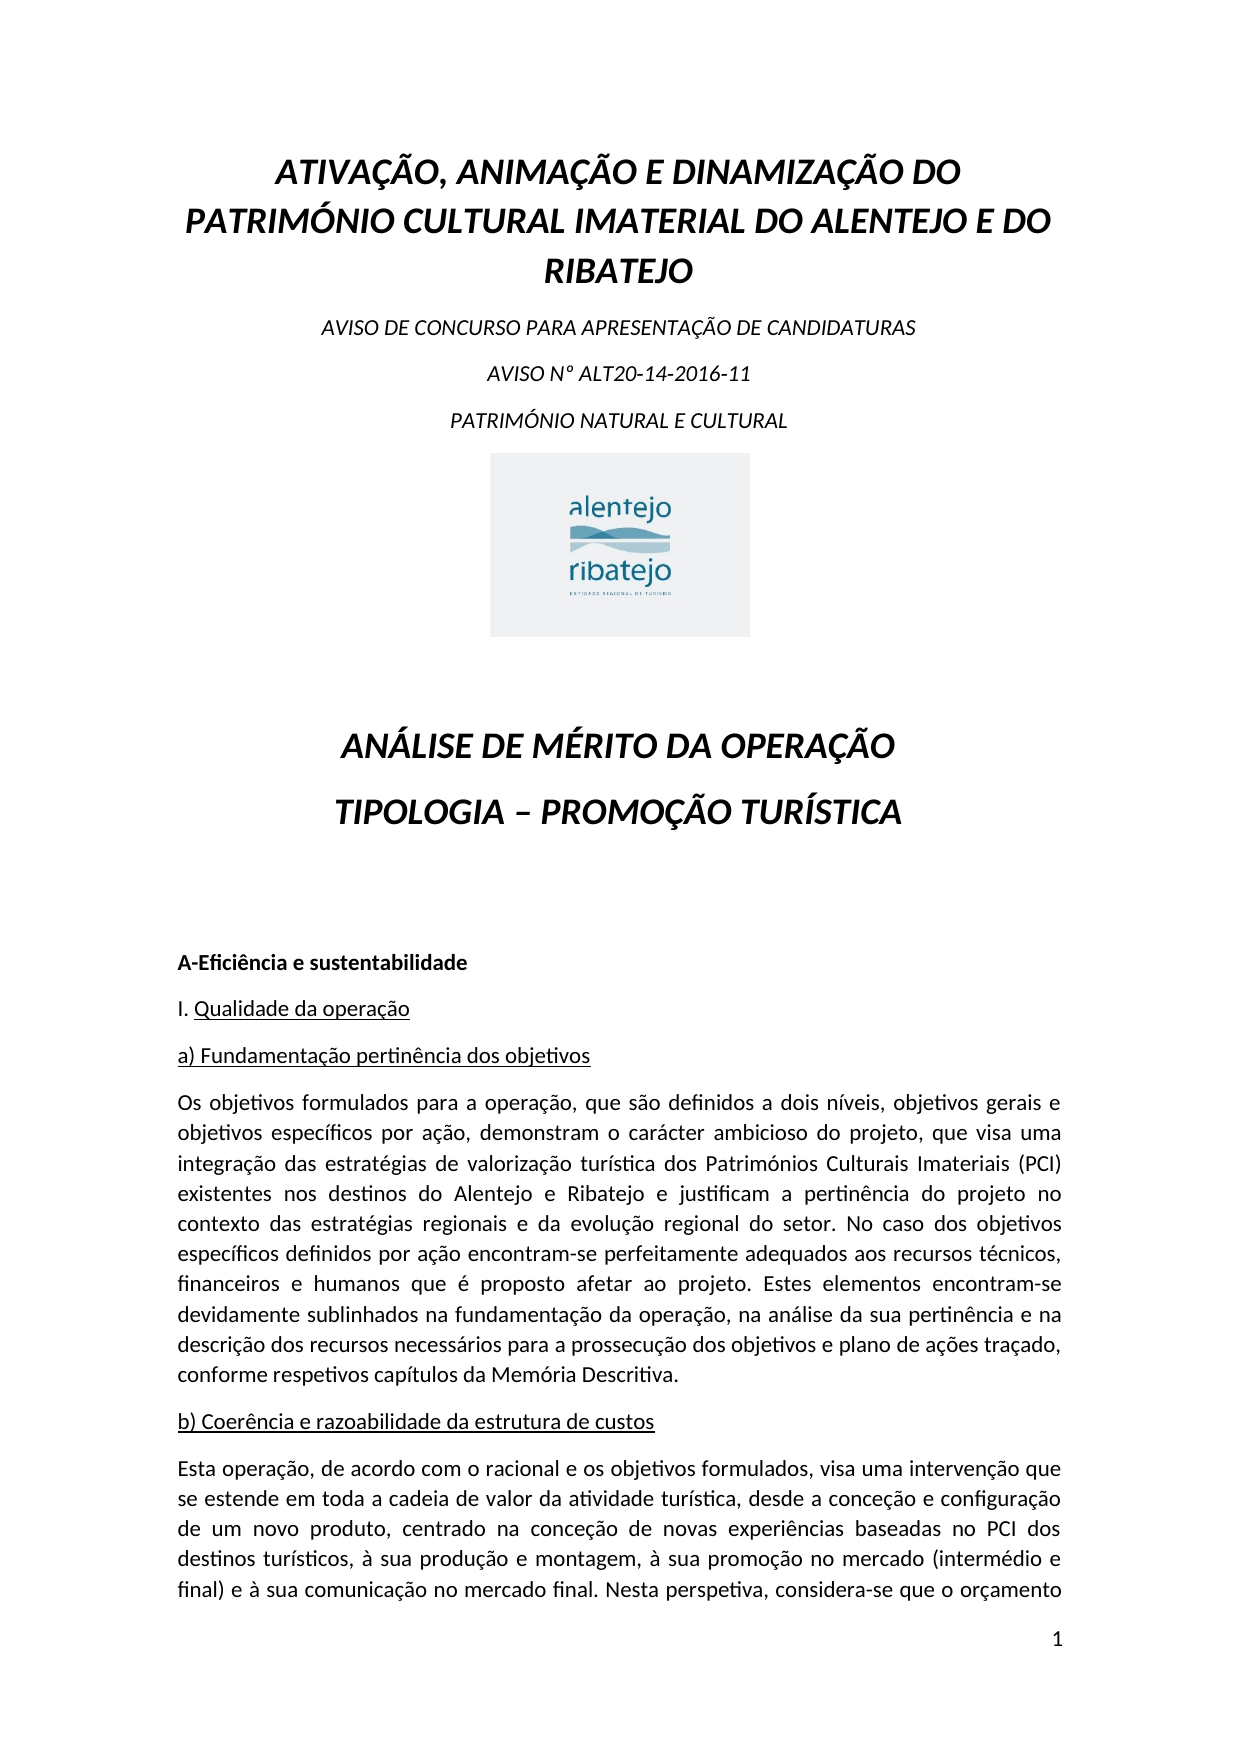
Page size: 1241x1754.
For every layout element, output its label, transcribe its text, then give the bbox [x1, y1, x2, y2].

text b) Coerência e razoabilidade da estrutura de custos [177, 1407, 1063, 1435]
text I. Qualidade da operação [177, 994, 1063, 1022]
picture [490, 453, 750, 637]
text AVISO Nº ALT20‐14‐2016‐11 [177, 359, 1063, 388]
text A-Eficiência e sustentabilidade [177, 948, 1063, 976]
text TIPOLOGIA – PROMOÇÃO TURÍSTICA [177, 788, 1063, 833]
text Os objetivos formulados para a operação, que são definidos a dois níveis, objetivos gerais e objetivos específicos por ação, demonstram o carácter ambicioso do projeto, que visa uma integração das estratégias de valorização turística dos Patrimónios Culturais Imateriais (PCI) existentes nos destinos do Alentejo e Ribatejo e justificam a pertinência do projeto no contexto das estratégias regionais e da evolução regional do setor. No caso dos objetivos específicos definidos por ação encontram-se perfeitamente adequados aos recursos técnicos, financeiros e humanos que é proposto afetar ao projeto. Estes elementos encontram-se devidamente sublinhados na fundamentação da operação, na análise da sua pertinência e na descrição dos recursos necessários para a prossecução dos objetivos e plano de ações traçado, conforme respetivos capítulos da Memória Descritiva. [177, 1088, 1063, 1388]
text ATIVAÇÃO, ANIMAÇÃO E DINAMIZAÇÃO DO PATRIMÓNIO CULTURAL IMATERIAL DO ALENTEJO E DO RIBATEJO [177, 148, 1063, 292]
text ANÁLISE DE MÉRITO DA OPERAÇÃO [177, 722, 1063, 767]
text AVISO DE CONCURSO PARA APRESENTAÇÃO DE CANDIDATURAS [177, 313, 1063, 341]
text a) Fundamentação pertinência dos objetivos [177, 1041, 1063, 1069]
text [177, 1454, 1063, 1603]
text PATRIMÓNIO NATURAL E CULTURAL [177, 406, 1063, 434]
